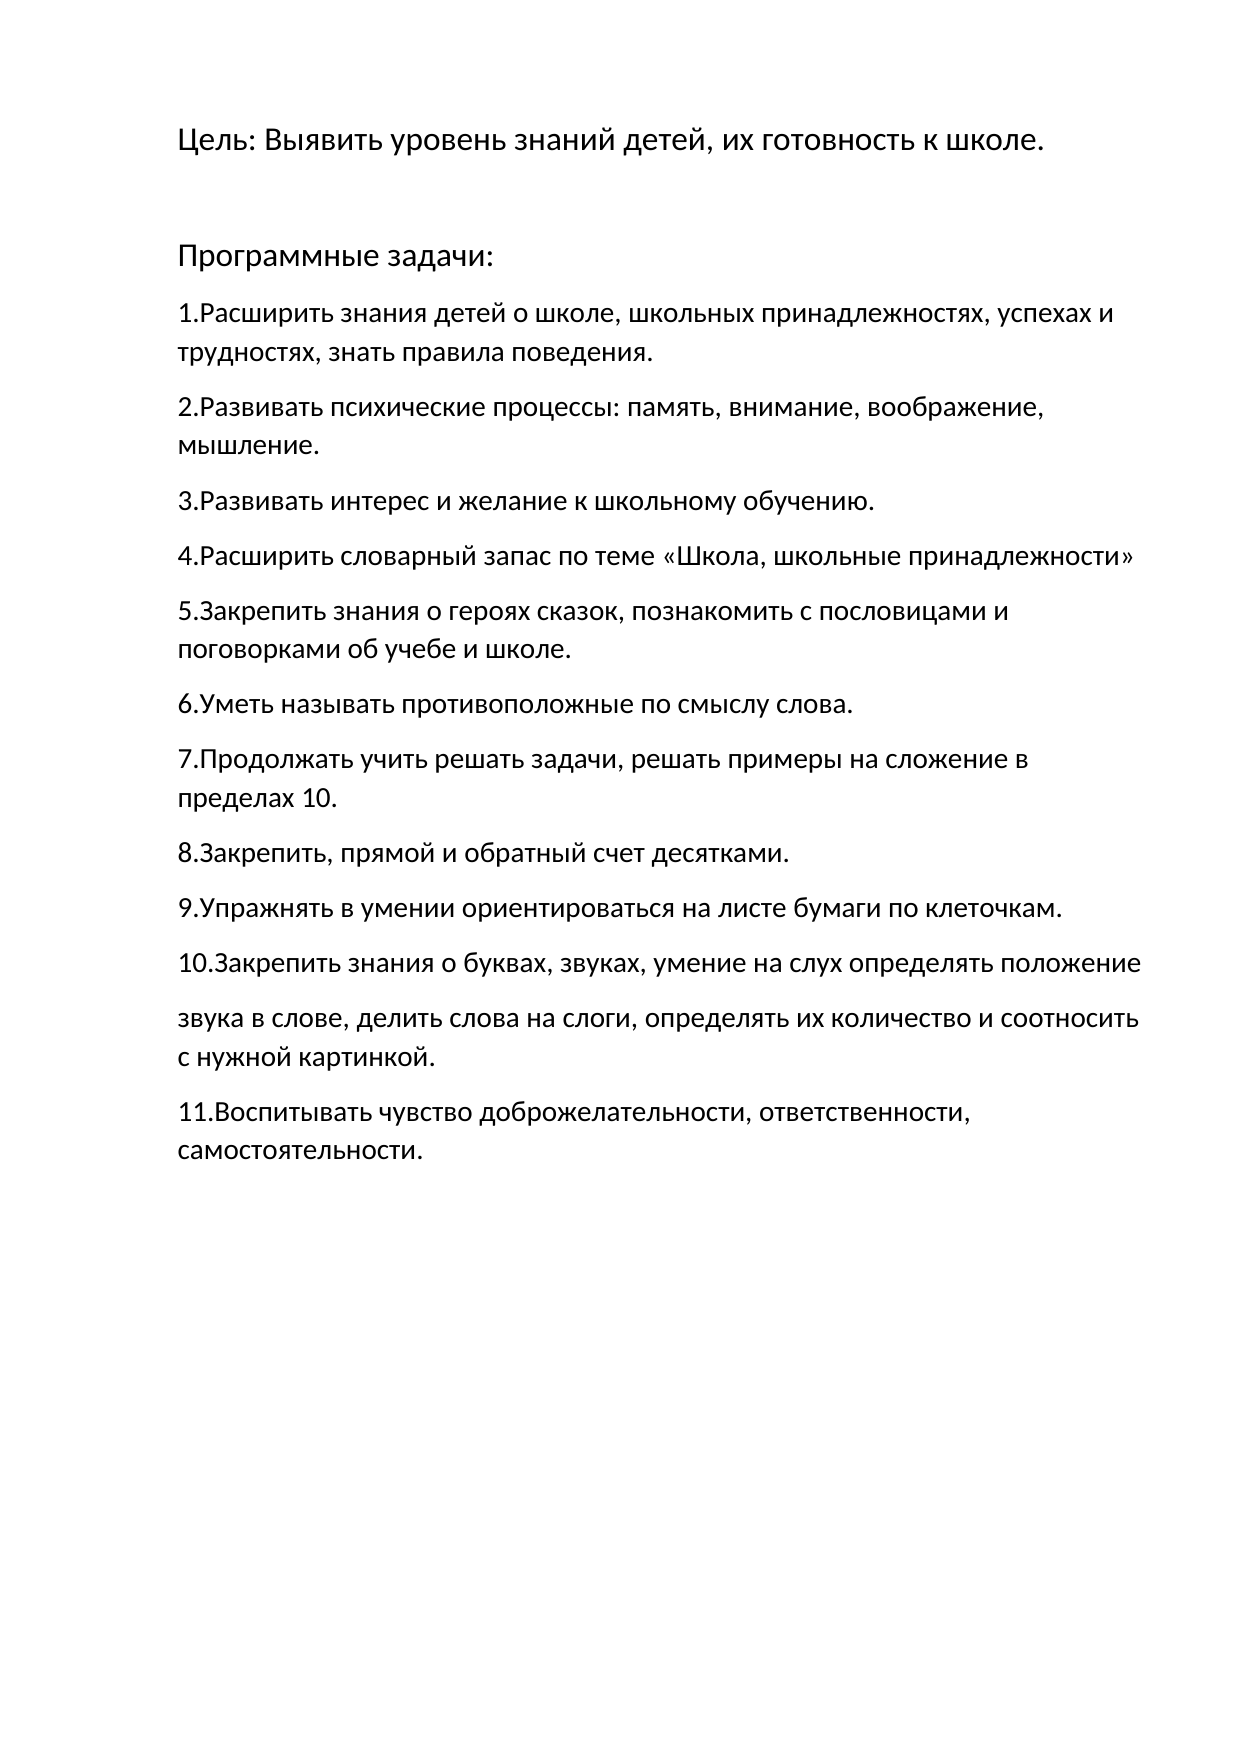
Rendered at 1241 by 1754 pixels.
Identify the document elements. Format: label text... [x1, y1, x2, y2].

text 8.Закрепить, прямой и обратный счет десятками. [177, 834, 1152, 869]
text 2.Развивать психические процессы: память, внимание, воображение, мышление. [177, 388, 1152, 462]
text 5.Закрепить знания о героях сказок, познакомить с пословицами и поговорками об учебе и школе. [177, 592, 1152, 666]
text 3.Развивать интерес и желание к школьному обучению. [177, 482, 1152, 517]
text Программные задачи: [177, 234, 1152, 274]
text 9.Упражнять в умении ориентироваться на листе бумаги по клеточкам. [177, 889, 1152, 925]
text 7.Продолжать учить решать задачи, решать примеры на сложение в пределах 10. [177, 740, 1152, 814]
text звука в слове, делить слова на слоги, определять их количество и соотносить с нужной картинкой. [177, 999, 1152, 1073]
text 1.Расширить знания детей о школе, школьных принадлежностях, успехах и трудностях, знать правила поведения. [177, 294, 1152, 368]
text 11.Воспитывать чувство доброжелательности, ответственности, самостоятельности. [177, 1093, 1152, 1167]
text 4.Расширить словарный запас по теме «Школа, школьные принадлежности» [177, 537, 1152, 572]
text 10.Закрепить знания о буквах, звуках, умение на слух определять положение [177, 944, 1152, 980]
text 6.Уметь называть противоположные по смыслу слова. [177, 685, 1152, 721]
text Цель: Выявить уровень знаний детей, их готовность к школе. [177, 118, 1152, 159]
